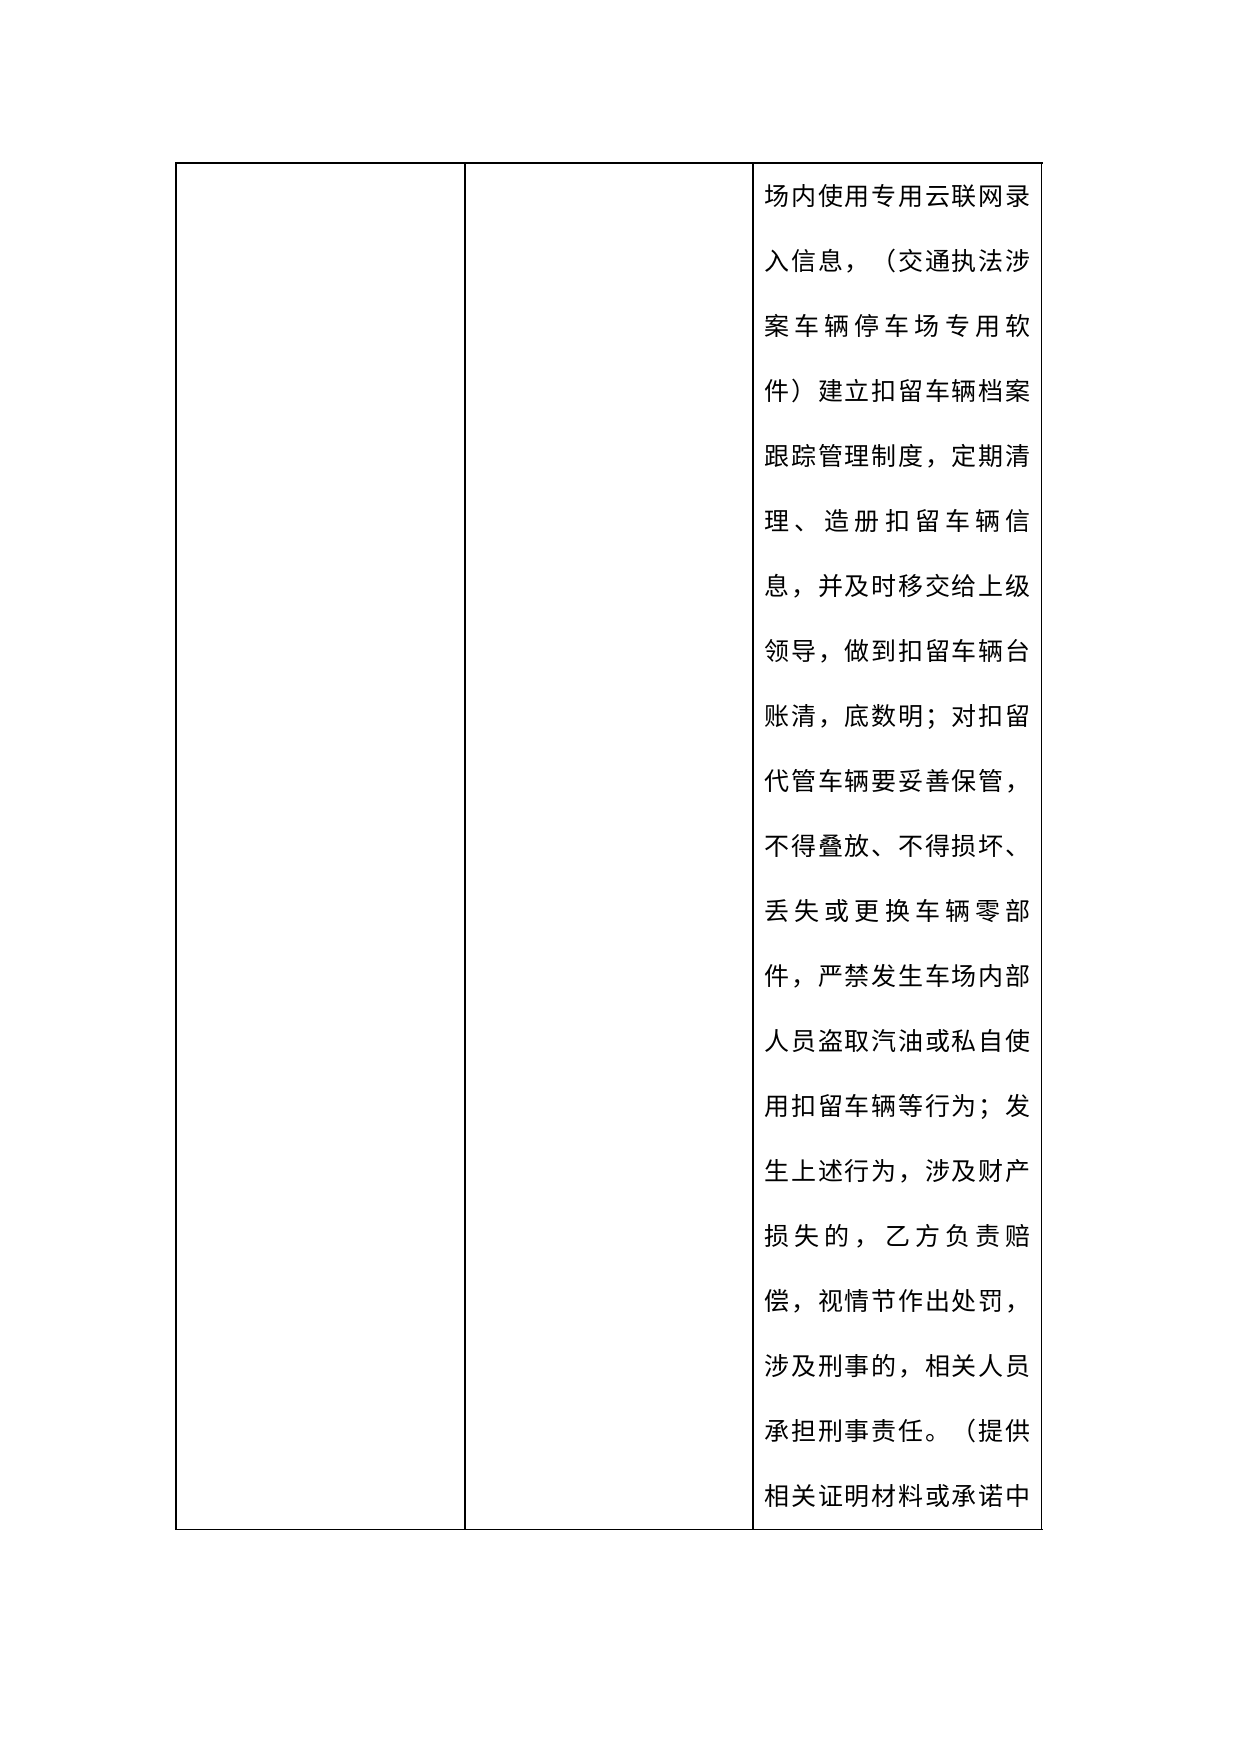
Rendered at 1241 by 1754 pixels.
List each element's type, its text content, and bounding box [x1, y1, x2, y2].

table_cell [754, 164, 1041, 1528]
table_cell 1 [177, 164, 464, 1528]
table_cell [466, 164, 752, 1528]
